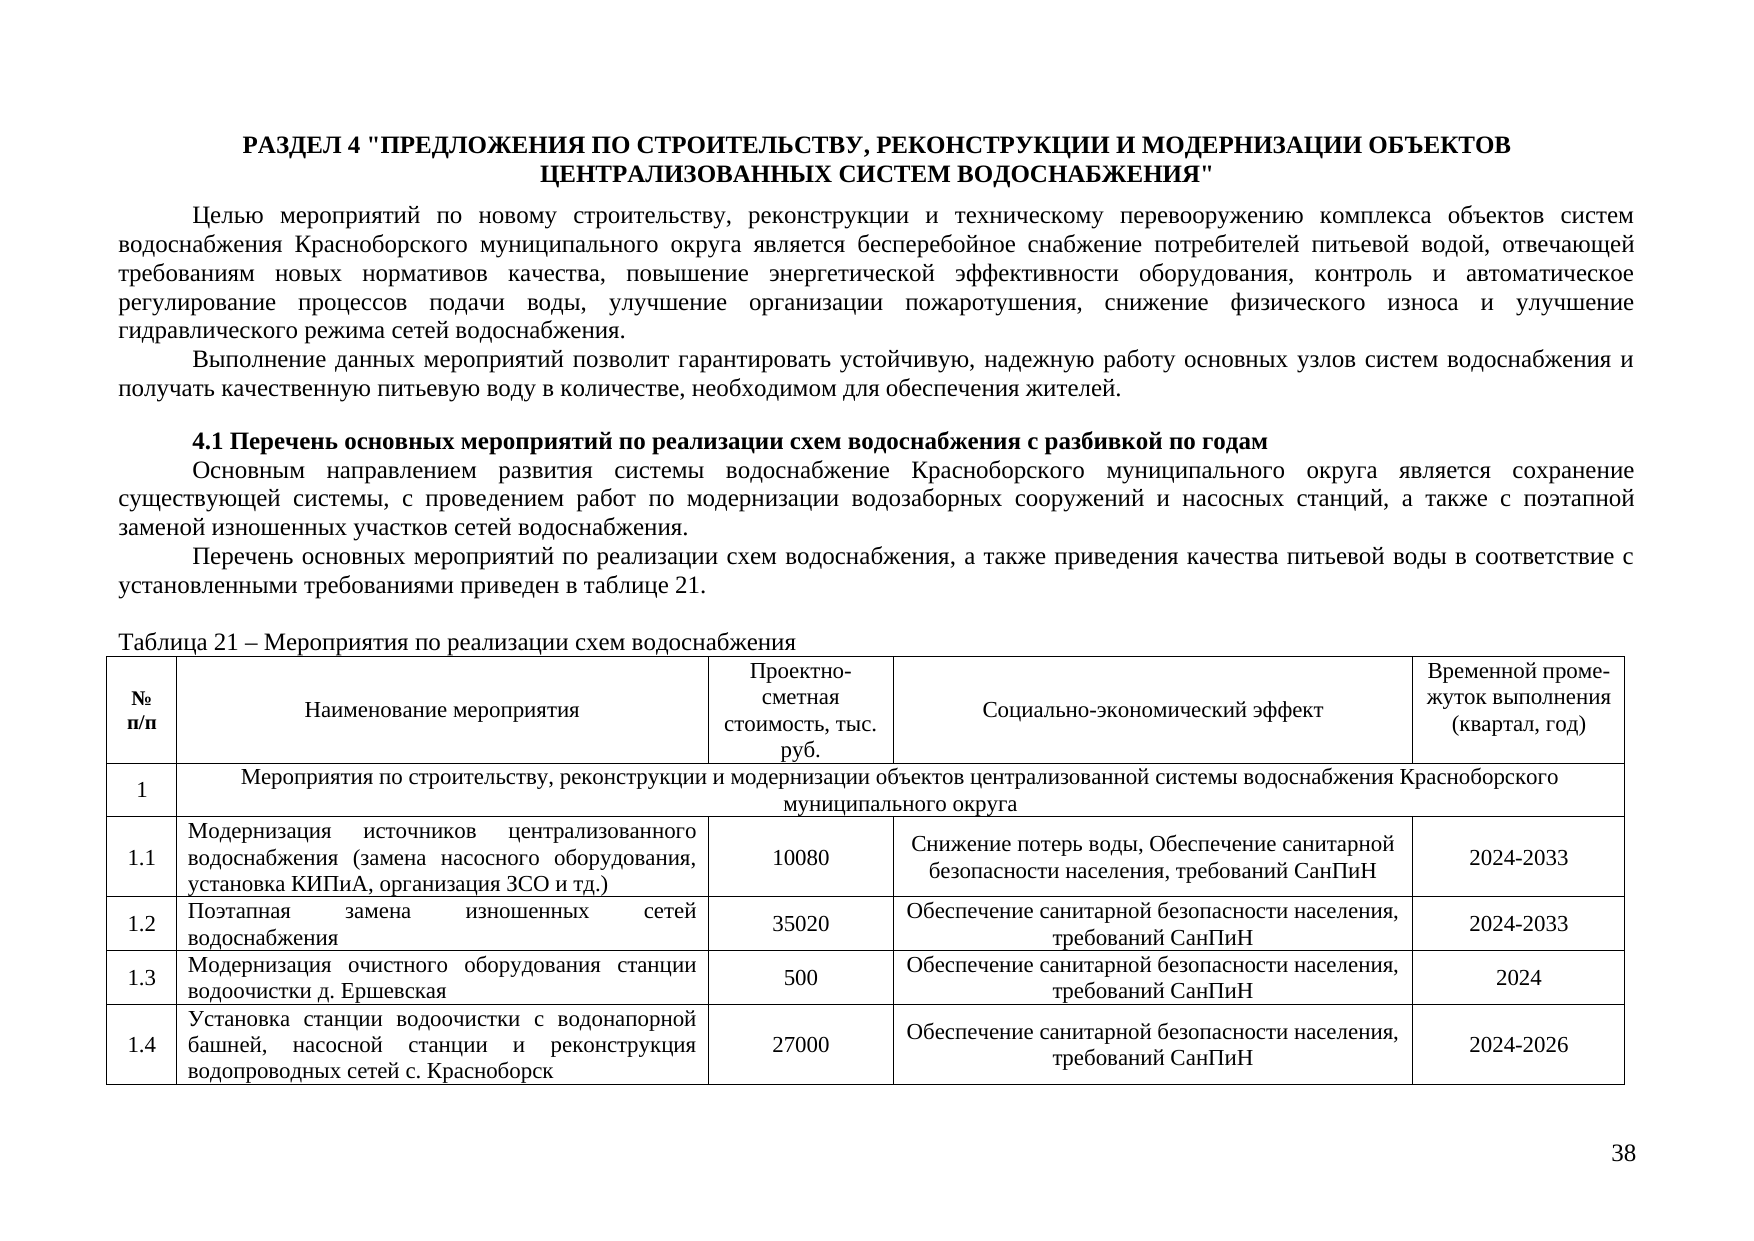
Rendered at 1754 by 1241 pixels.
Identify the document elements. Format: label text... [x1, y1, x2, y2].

table_cell 27000 [709, 1005, 893, 1084]
text Основным направлением развития системы водоснабжение Красноборского муниципального округа является сохранение существующей системы, с проведением работ по модернизации водозаборных сооружений и насосных станций, а также с поэтапной заменой изношенных участков сетей водоснабжения. [118, 455, 1636, 541]
table_cell 1.4 [107, 1005, 176, 1084]
table_cell 1.2 [107, 897, 176, 950]
text Таблица 21 – Мероприятия по реализации схем водоснабжения [118, 627, 1636, 656]
table_cell 1.1 [107, 817, 176, 896]
table_cell 2024-2033 [1413, 817, 1624, 896]
table_cell 1 [107, 764, 176, 816]
table_cell Модернизация очистного оборудования станции водоочистки д. Ершевская [177, 951, 708, 1004]
text Целью мероприятий по новому строительству, реконструкции и техническому перевооружению комплекса объектов систем водоснабжения Красноборского муниципального округа является бесперебойное снабжение потребителей питьевой водой, отвечающей требованиям новых нормативов качества, повышение энергетической эффективности оборудования, контроль и автоматическое регулирование процессов подачи воды, улучшение организации пожаротушения, снижение физического износа и улучшение гидравлического режима сетей водоснабжения. [118, 201, 1636, 344]
table_cell 2024-2033 [1413, 897, 1624, 950]
table_cell 2024-2026 [1413, 1005, 1624, 1084]
subtitle Раздел 4 "Предложения по строительству, реконструкции и модернизации объектов централизованных систем водоснабжения" [118, 131, 1636, 188]
table_cell Обеспечение санитарной безопасности населения, требований СанПиН [894, 951, 1412, 1004]
table_cell Мероприятия по строительству, реконструкции и модернизации объектов централизованной системы водоснабжения Красноборского муниципального округа [177, 764, 1624, 816]
table_cell 35020 [709, 897, 893, 950]
table_cell 10080 [709, 817, 893, 896]
table_cell 1.3 [107, 951, 176, 1004]
table_header Временной проме-жуток выполнения (квартал, год) [1413, 657, 1624, 762]
table_header № п/п [107, 657, 176, 762]
table_header Наименование мероприятия [177, 657, 708, 762]
table_cell Поэтапная замена изношенных сетей водоснабжения [177, 897, 708, 950]
table_cell Обеспечение санитарной безопасности населения, требований СанПиН [894, 897, 1412, 950]
table_cell Установка станции водоочистки с водонапорной башней, насосной станции и реконструкция водопроводных сетей с. Красноборск [177, 1005, 708, 1084]
table_cell Снижение потерь воды, Обеспечение санитарной безопасности населения, требований СанПиН [894, 817, 1412, 896]
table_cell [894, 1005, 1412, 1084]
table_header Проектно-сметная стоимость, тыс. руб. [709, 657, 893, 762]
text Выполнение данных мероприятий позволит гарантировать устойчивую, надежную работу основных узлов систем водоснабжения и получать качественную питьевую воду в количестве, необходимом для обеспечения жителей. [118, 344, 1636, 402]
table_cell 500 [709, 951, 893, 1004]
table_header Социально-экономический эффект [894, 657, 1412, 762]
table_cell 2024 [1413, 951, 1624, 1004]
subtitle 4.1 Перечень основных мероприятий по реализации схем водоснабжения с разбивкой по годам [118, 426, 1636, 455]
text Перечень основных мероприятий по реализации схем водоснабжения, а также приведения качества питьевой воды в соответствие с установленными требованиями приведен в таблице 21. [118, 541, 1636, 598]
table_cell Модернизация источников централизованного водоснабжения (замена насосного оборудования, установка КИПиА, организация ЗСО и тд.) [177, 817, 708, 896]
